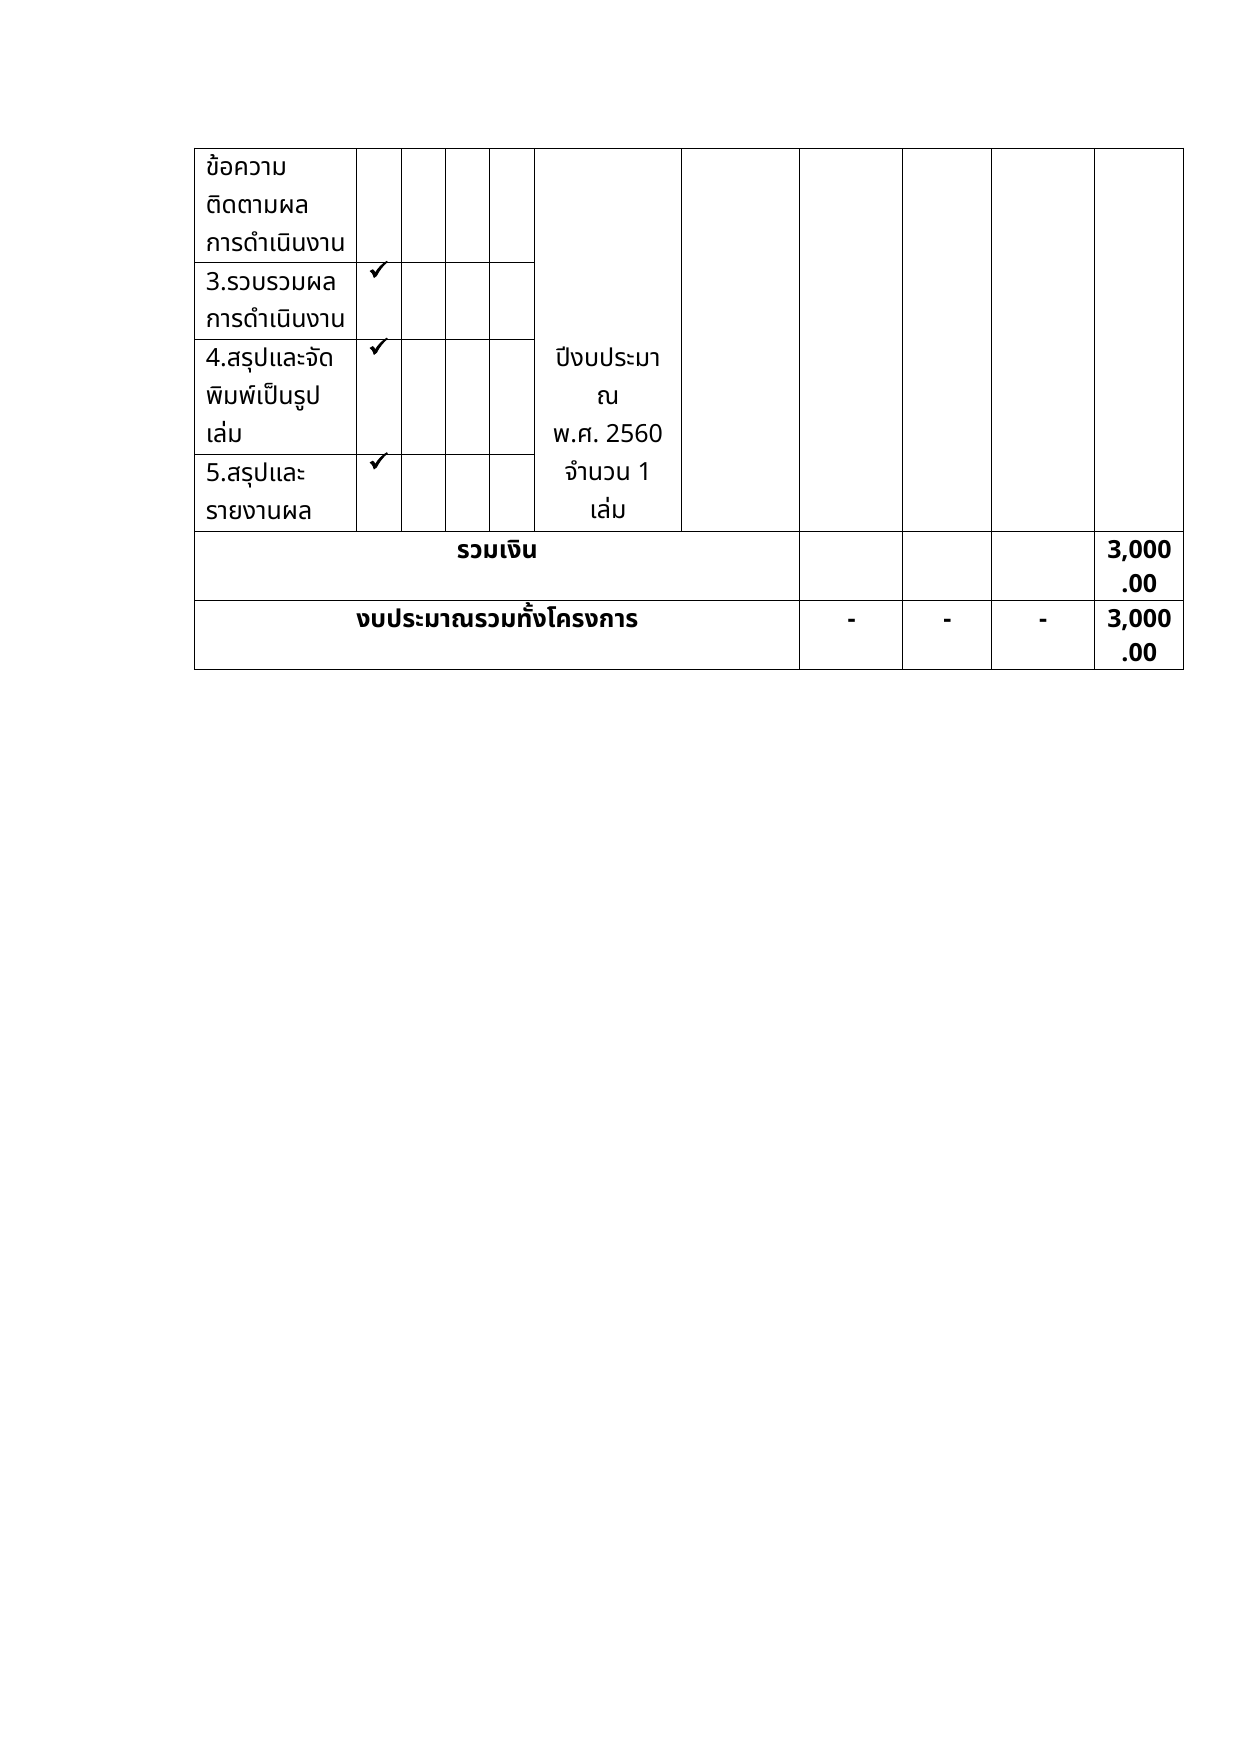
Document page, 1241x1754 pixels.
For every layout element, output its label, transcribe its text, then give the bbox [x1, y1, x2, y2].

table_cell [490, 455, 534, 531]
table_cell [446, 149, 489, 262]
table_cell รวมเงิน [195, 532, 799, 600]
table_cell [195, 149, 356, 262]
table_cell [446, 455, 489, 531]
table_cell [490, 149, 534, 262]
table_cell งบประมาณรวมทั้งโครงการ [195, 601, 799, 669]
table_cell 5.สรุปและรายงานผล [195, 455, 356, 531]
table_cell [402, 263, 445, 339]
table_cell - [800, 601, 902, 669]
table_cell [357, 340, 401, 454]
table_cell [357, 263, 401, 339]
table_cell [903, 532, 991, 600]
table_cell [490, 340, 534, 454]
table_cell [402, 149, 445, 262]
table_cell [490, 263, 534, 339]
table_cell 3,000.00 [1095, 532, 1183, 600]
table_cell [402, 455, 445, 531]
table_cell - [903, 601, 991, 669]
table_cell 3,000.00 [1095, 601, 1183, 669]
table_cell 4.สรุปและจัดพิมพ์เป็นรูปเล่ม [195, 340, 356, 454]
table_cell [357, 149, 401, 262]
table_cell [446, 340, 489, 454]
table_cell [357, 455, 401, 531]
table_cell [446, 263, 489, 339]
table_cell - [992, 601, 1094, 669]
table_cell [402, 340, 445, 454]
table_cell 3.รวบรวมผลการดำเนินงาน [195, 263, 356, 339]
table_cell [992, 532, 1094, 600]
table_cell [800, 532, 902, 600]
